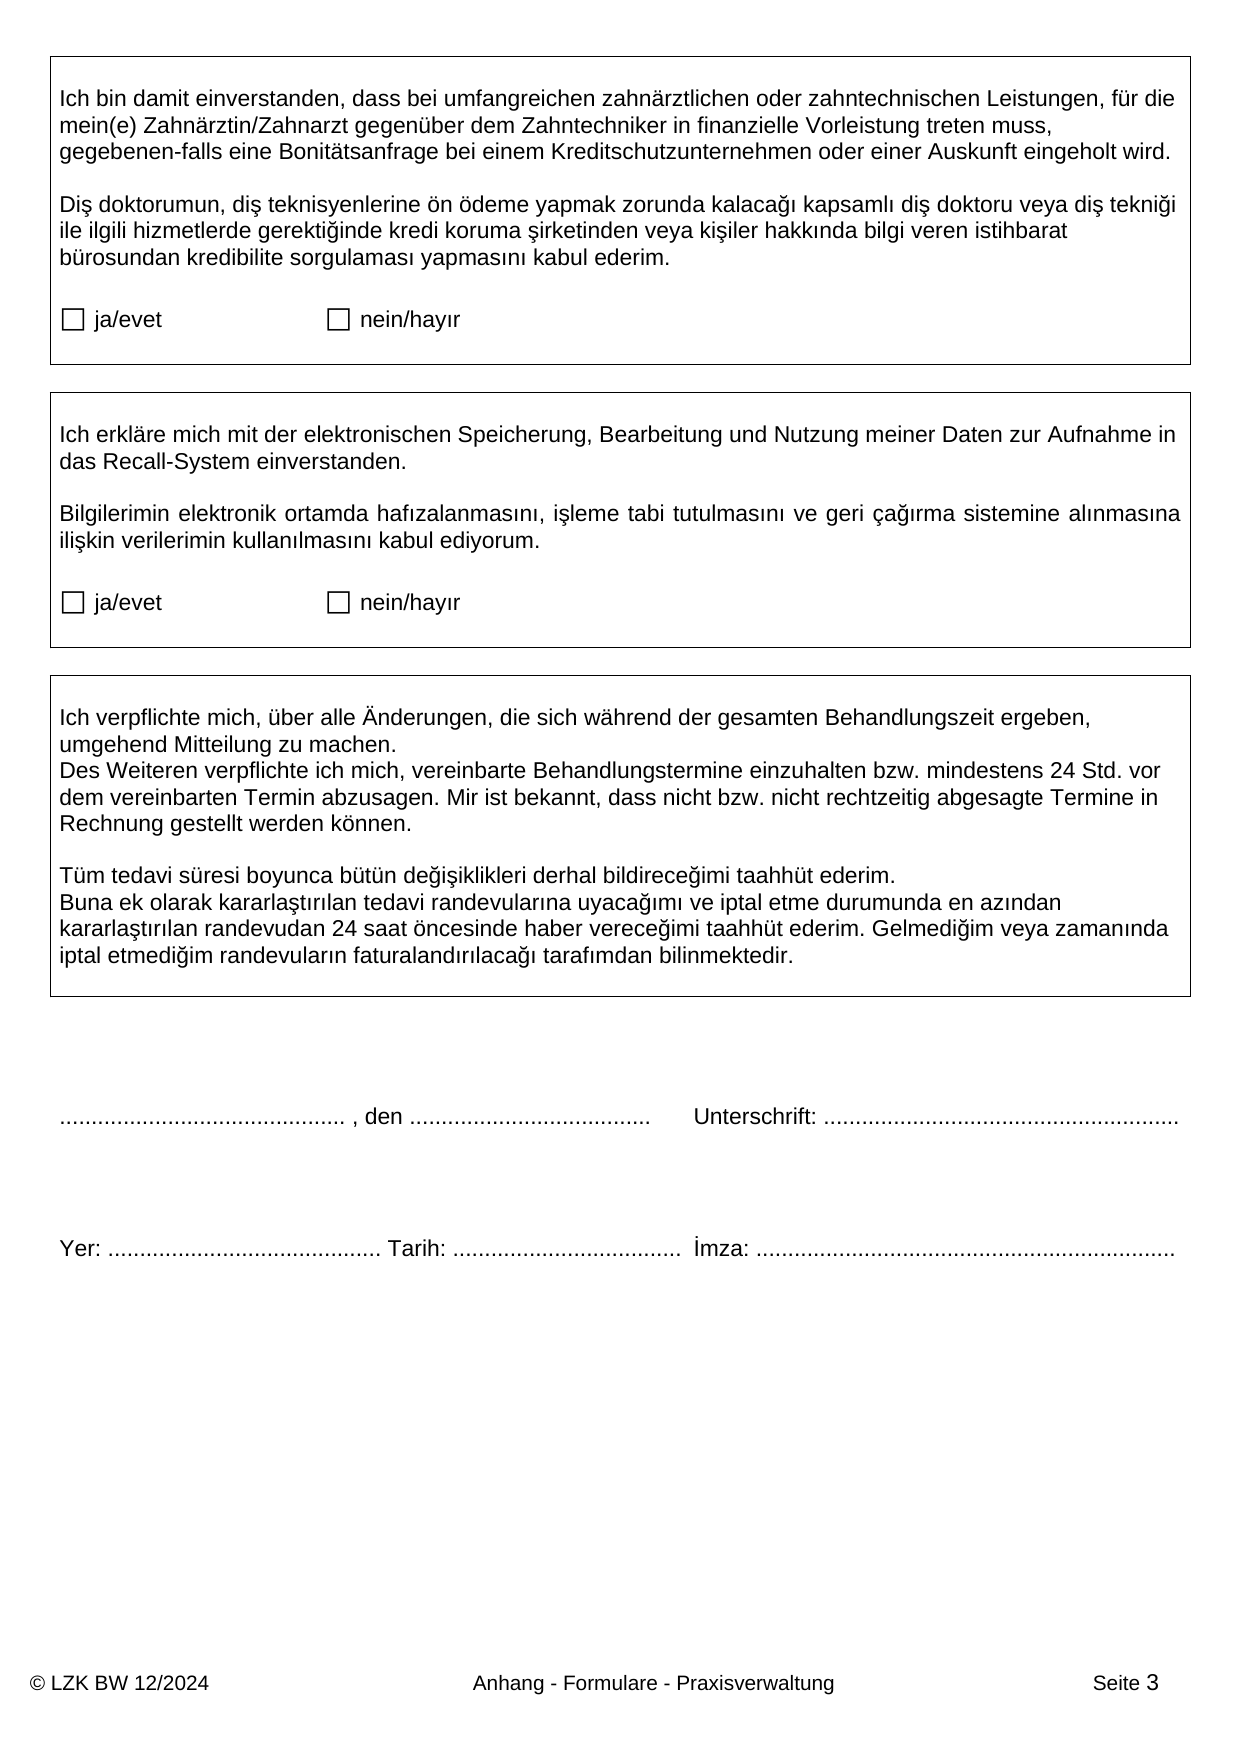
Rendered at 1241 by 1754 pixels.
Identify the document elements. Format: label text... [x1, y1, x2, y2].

text Tüm tedavi süresi boyunca bütün değişiklikleri derhal bildireceğimi taahhüt ederim. [51, 859, 1190, 886]
text Ich bin damit einverstanden, dass bei umfangreichen zahnärztlichen oder zahntechnischen Leistungen, für die mein(e) Zahnärztin/Zahnarzt gegenüber dem Zahntechniker in finanzielle Vorleistung treten muss, gegebenen-falls eine Bonitätsanfrage bei einem Kreditschutzunternehmen oder einer Auskunft eingeholt wird. [51, 82, 1190, 164]
text Ich erkläre mich mit der elektronischen Speicherung, Bearbeitung und Nutzung meiner Daten zur Aufnahme in das Recall-System einverstanden. [51, 418, 1190, 474]
text Ich verpflichte mich, über alle Änderungen, die sich während der gesamten Behandlungszeit ergeben, umgehend Mitteilung zu machen. [51, 701, 1190, 754]
text Bilgilerimin elektronik ortamda hafızalanmasını, işleme tabi tutulmasını ve geri çağırma sistemine alınmasına ilişkin verilerimin kullanılmasını kabul ediyorum. [51, 497, 1190, 553]
text ............................................. , den ...................................... Unterschrift: ........................................................ [59, 1103, 1181, 1129]
text □ ja/evet □ nein/hayır [51, 576, 1190, 619]
text □ ja/evet □ nein/hayır [51, 293, 1190, 336]
text Des Weiteren verpflichte ich mich, vereinbarte Behandlungstermine einzuhalten bzw. mindestens 24 Std. vor dem vereinbarten Termin abzusagen. Mir ist bekannt, dass nicht bzw. nicht rechtzeitig abgesagte Termine in Rechnung gestellt werden können. [51, 754, 1190, 836]
text Buna ek olarak kararlaştırılan tedavi randevularına uyacağımı ve iptal etme durumunda en azından kararlaştırılan randevudan 24 saat öncesinde haber vereceğimi taahhüt ederim. Gelmediğim veya zamanında iptal etmediğim randevuların faturalandırılacağı tarafımdan bilinmektedir. [51, 886, 1190, 968]
text Yer: ........................................... Tarih: .................................... İmza: .................................................................. [59, 1234, 1181, 1261]
text Diş doktorumun, diş teknisyenlerine ön ödeme yapmak zorunda kalacağı kapsamlı diş doktoru veya diş tekniği ile ilgili hizmetlerde gerektiğinde kredi koruma şirketinden veya kişiler hakkında bilgi veren istihbarat bürosundan kredibilite sorgulaması yapmasını kabul ederim. [51, 188, 1190, 270]
